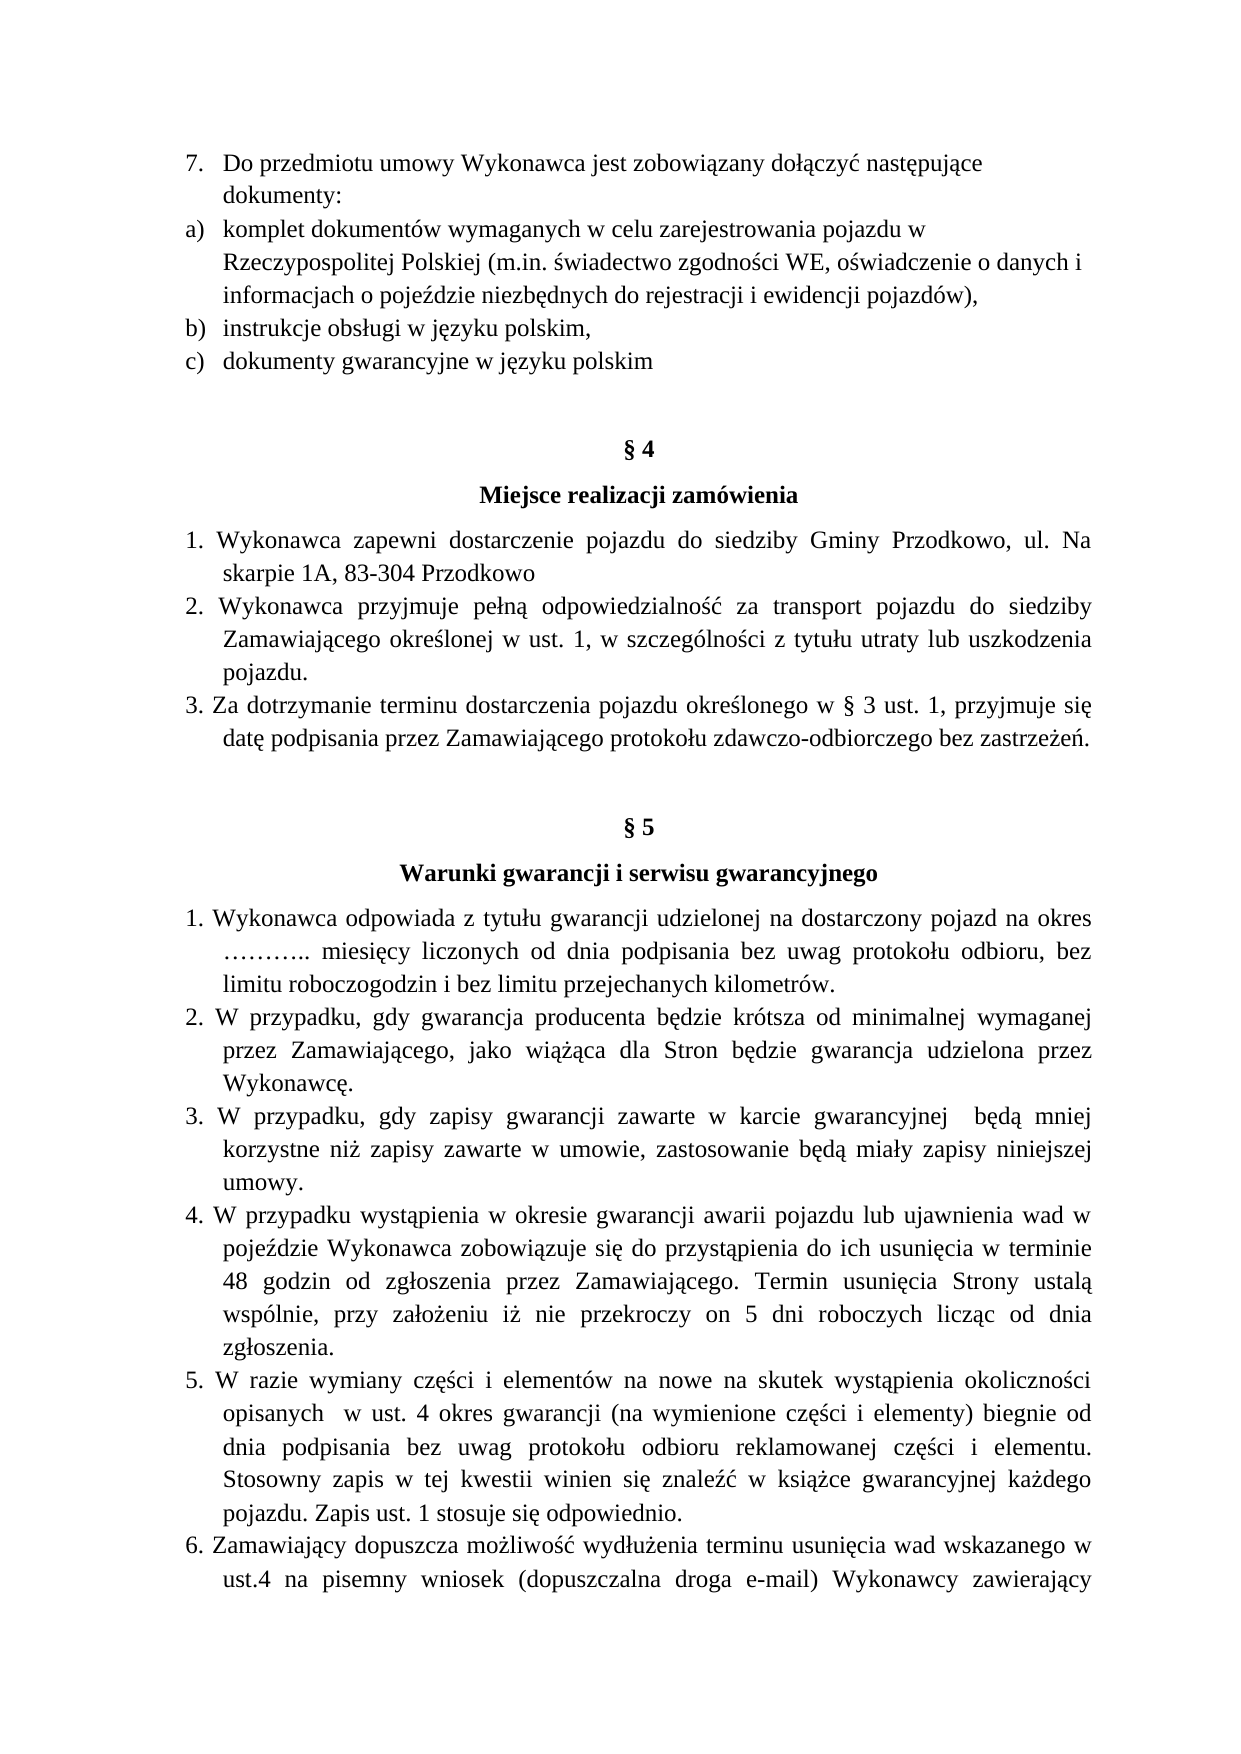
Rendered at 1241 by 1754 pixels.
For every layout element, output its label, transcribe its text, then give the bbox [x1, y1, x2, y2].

text Warunki gwarancji i serwisu gwarancyjnego [185, 858, 1093, 886]
text 3. Za dotrzymanie terminu dostarczenia pojazdu określonego w § 3 ust. 1, przyjmuje się datę podpisania przez Zamawiającego protokołu zdawczo-odbiorczego bez zastrzeżeń. [185, 691, 1093, 752]
list Do przedmiotu umowy Wykonawca jest zobowiązany dołączyć następujące dokumenty: [185, 148, 1093, 209]
text 4. W przypadku wystąpienia w okresie gwarancji awarii pojazdu lub ujawnienia wad w pojeździe Wykonawca zobowiązuje się do przystąpienia do ich usunięcia w terminie 48 godzin od zgłoszenia przez Zamawiającego. Termin usunięcia Strony ustalą wspólnie, przy założeniu iż nie przekroczy on 5 dni roboczych licząc od dnia zgłoszenia. [185, 1200, 1093, 1361]
text 5. W razie wymiany części i elementów na nowe na skutek wystąpienia okoliczności opisanych w ust. 4 okres gwarancji (na wymienione części i elementy) biegnie od dnia podpisania bez uwag protokołu odbioru reklamowanej części i elementu. Stosowny zapis w tej kwestii winien się znaleźć w książce gwarancyjnej każdego pojazdu. Zapis ust. 1 stosuje się odpowiednio. [185, 1366, 1093, 1526]
text § 4 [185, 434, 1093, 463]
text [185, 1531, 1093, 1592]
text 1. Wykonawca zapewni dostarczenie pojazdu do siedziby Gminy Przodkowo, ul. Na skarpie 1A, 83-304 Przodkowo [185, 525, 1093, 587]
text 1. Wykonawca odpowiada z tytułu gwarancji udzielonej na dostarczony pojazd na okres ……….. miesięcy liczonych od dnia podpisania bez uwag protokołu odbioru, bez limitu roboczogodzin i bez limitu przejechanych kilometrów. [185, 903, 1093, 998]
list dokumenty gwarancyjne w języku polskim [185, 346, 1093, 374]
text Miejsce realizacji zamówienia [185, 480, 1093, 509]
list komplet dokumentów wymaganych w celu zarejestrowania pojazdu w Rzeczypospolitej Polskiej (m.in. świadectwo zgodności WE, oświadczenie o danych i informacjach o pojeździe niezbędnych do rejestracji i ewidencji pojazdów), [185, 214, 1093, 308]
text 2. W przypadku, gdy gwarancja producenta będzie krótsza od minimalnej wymaganej przez Zamawiającego, jako wiążąca dla Stron będzie gwarancja udzielona przez Wykonawcę. [185, 1002, 1093, 1097]
text 2. Wykonawca przyjmuje pełną odpowiedzialność za transport pojazdu do siedziby Zamawiającego określonej w ust. 1, w szczególności z tytułu utraty lub uszkodzenia pojazdu. [185, 591, 1093, 686]
text § 5 [185, 812, 1093, 841]
list instrukcje obsługi w języku polskim, [185, 313, 1093, 341]
text 3. W przypadku, gdy zapisy gwarancji zawarte w karcie gwarancyjnej będą mniej korzystne niż zapisy zawarte w umowie, zastosowanie będą miały zapisy niniejszej umowy. [185, 1101, 1093, 1196]
